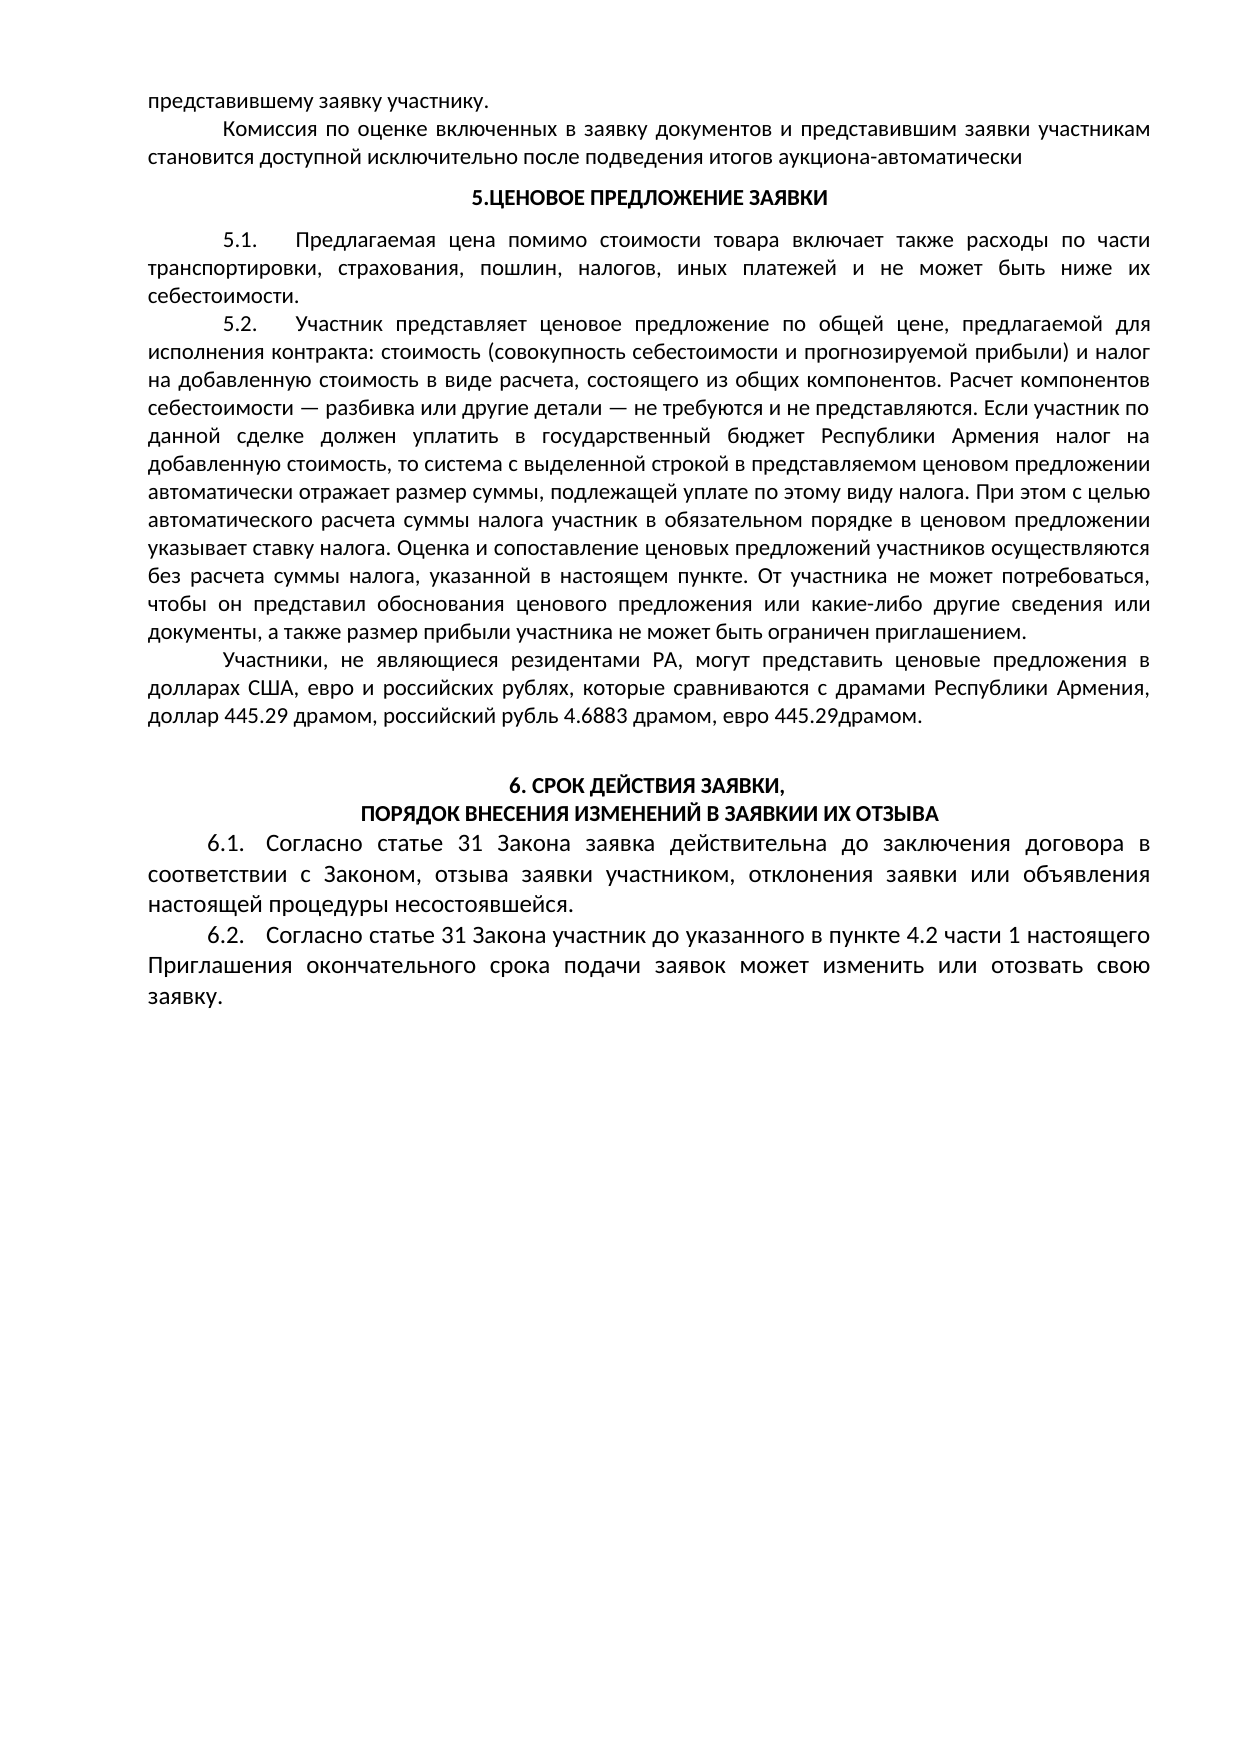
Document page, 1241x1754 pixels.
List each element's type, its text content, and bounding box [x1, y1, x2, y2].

text 6.2. Согласно статье 31 Закона участник до указанного в пункте 4.2 части 1 настоящего Приглашения окончательного срока подачи заявок может изменить или отозвать свою заявку. [148, 919, 1152, 1011]
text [148, 86, 1152, 114]
text 5.ЦЕНОВОЕ ПРЕДЛОЖЕНИЕ ЗАЯВКИ [148, 183, 1152, 211]
text 6. СРОК ДЕЙСТВИЯ ЗАЯВКИ, ПОРЯДОК ВНЕСЕНИЯ ИЗМЕНЕНИЙ В ЗАЯВКИИ ИХ ОТЗЫВА [207, 771, 1093, 827]
text 6.1. Согласно статье 31 Закона заявка действительна до заключения договора в соответствии с Законом, отзыва заявки участником, отклонения заявки или объявления настоящей процедуры несостоявшейся. [148, 827, 1152, 919]
text Участники, не являющиеся резидентами РА, могут представить ценовые предложения в долларах США, евро и российских рублях, которые сравниваются с драмами Республики Армения, доллар 445.29 драмом, российский рубль 4.6883 драмом, евро 445.29драмом. [148, 645, 1152, 729]
text 5.1. Предлагаемая цена помимо стоимости товара включает также расходы по части транспортировки, страхования, пошлин, налогов, иных платежей и не может быть ниже их себестоимости. [148, 225, 1152, 309]
text Комиссия по оценке включенных в заявку документов и представившим заявки участникам становится доступной исключительно после подведения итогов аукциона-автоматически [148, 114, 1152, 171]
text 5.2. Участник представляет ценовое предложение по общей цене, предлагаемой для исполнения контракта: стоимость (совокупность себестоимости и прогнозируемой прибыли) и налог на добавленную стоимость в виде расчета, состоящего из общих компонентов. Расчет компонентов себестоимости — разбивка или другие детали — не требуются и не представляются. Если участник по данной сделке должен уплатить в государственный бюджет Республики Армения налог на добавленную стоимость, то система с выделенной строкой в представляемом ценовом предложении автоматически отражает размер суммы, подлежащей уплате по этому виду налога. При этом с целью автоматического расчета суммы налога участник в обязательном порядке в ценовом предложении указывает ставку налога. Оценка и сопоставление ценовых предложений участников осуществляются без расчета суммы налога, указанной в настоящем пункте. От участника не может потребоваться, чтобы он представил обоснования ценового предложения или какие-либо другие сведения или документы, а также размер прибыли участника не может быть ограничен приглашением. [148, 309, 1152, 645]
